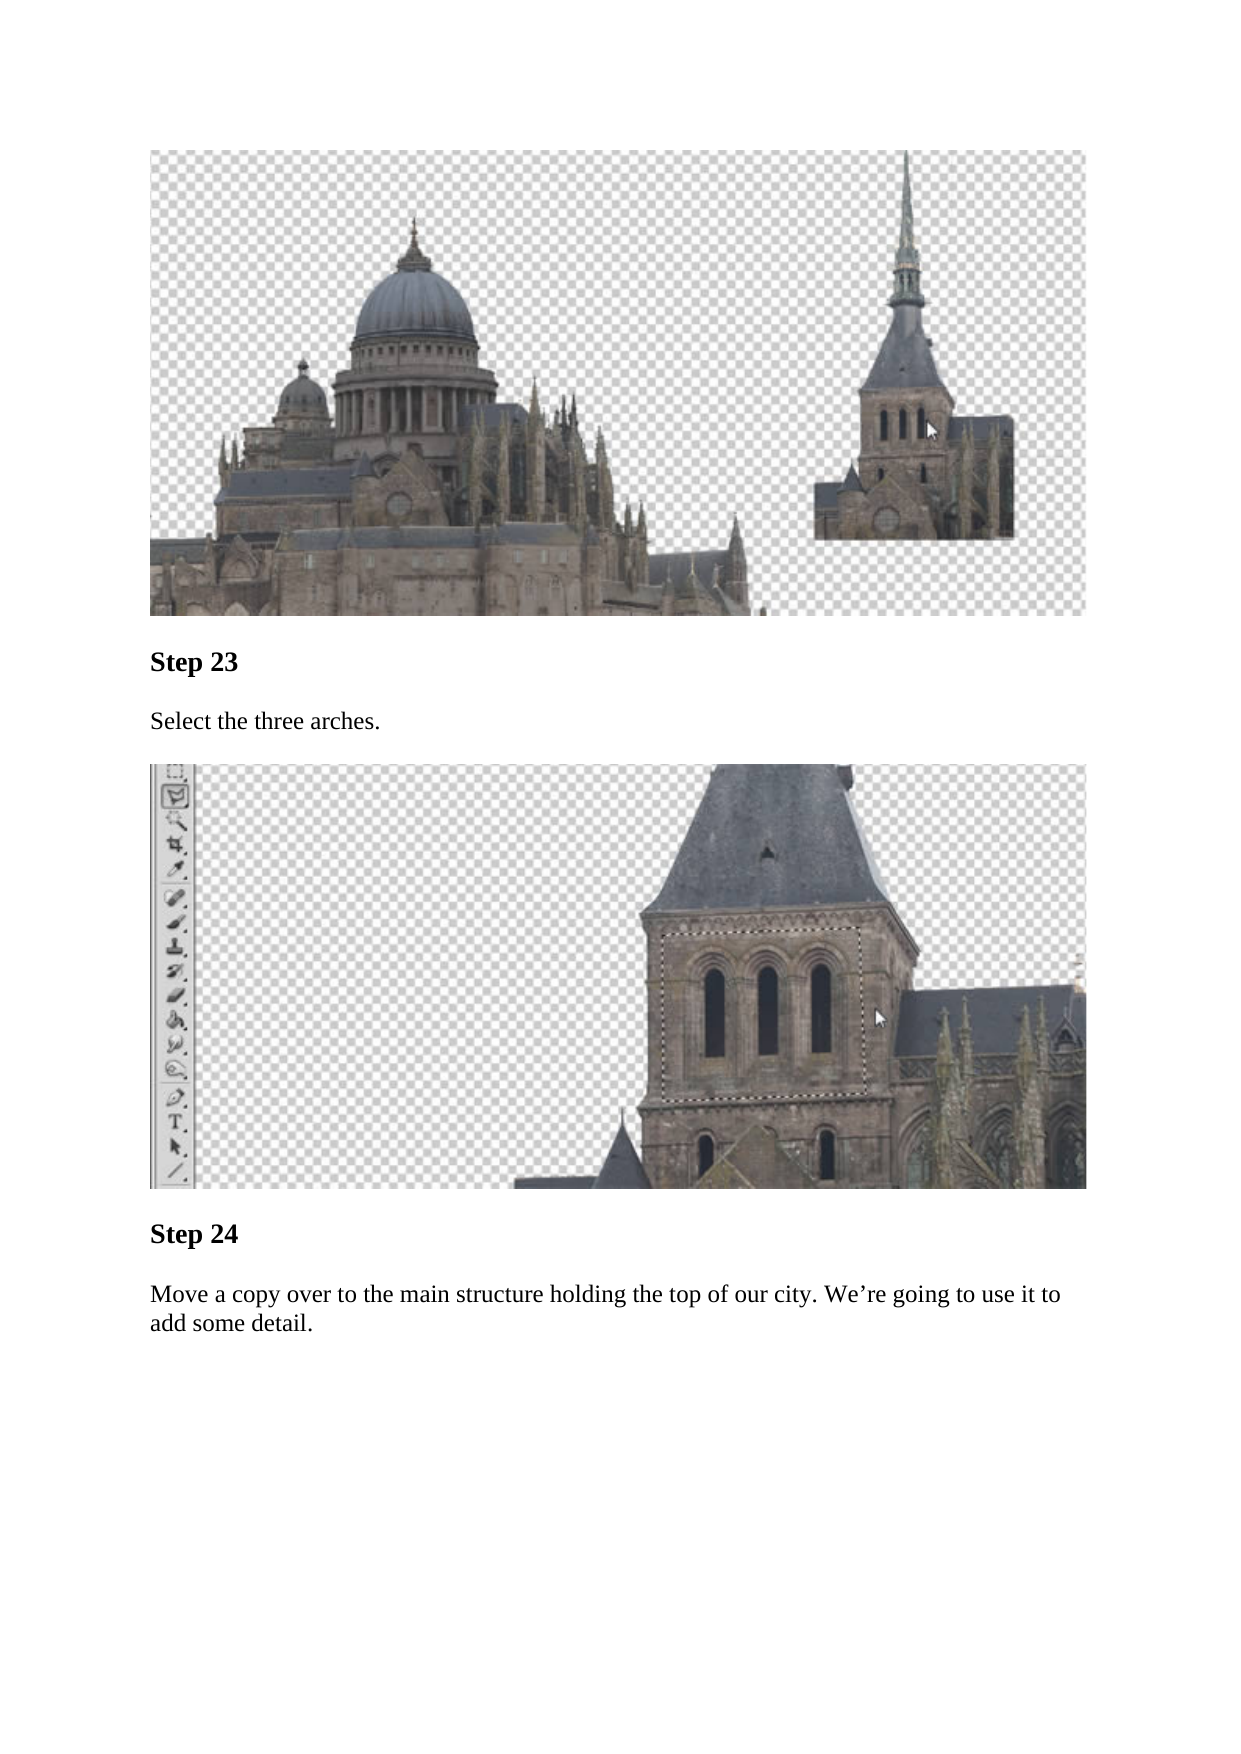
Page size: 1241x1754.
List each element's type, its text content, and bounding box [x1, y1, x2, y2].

text Select the three arches. [150, 706, 1090, 735]
text Step 24 [150, 1217, 1090, 1250]
text Move a copy over to the main structure holding the top of our city. We’re going to use it to add some detail. [150, 1279, 1090, 1337]
picture [150, 764, 1087, 1189]
text Step 23 [150, 645, 1090, 677]
picture [150, 150, 1087, 616]
